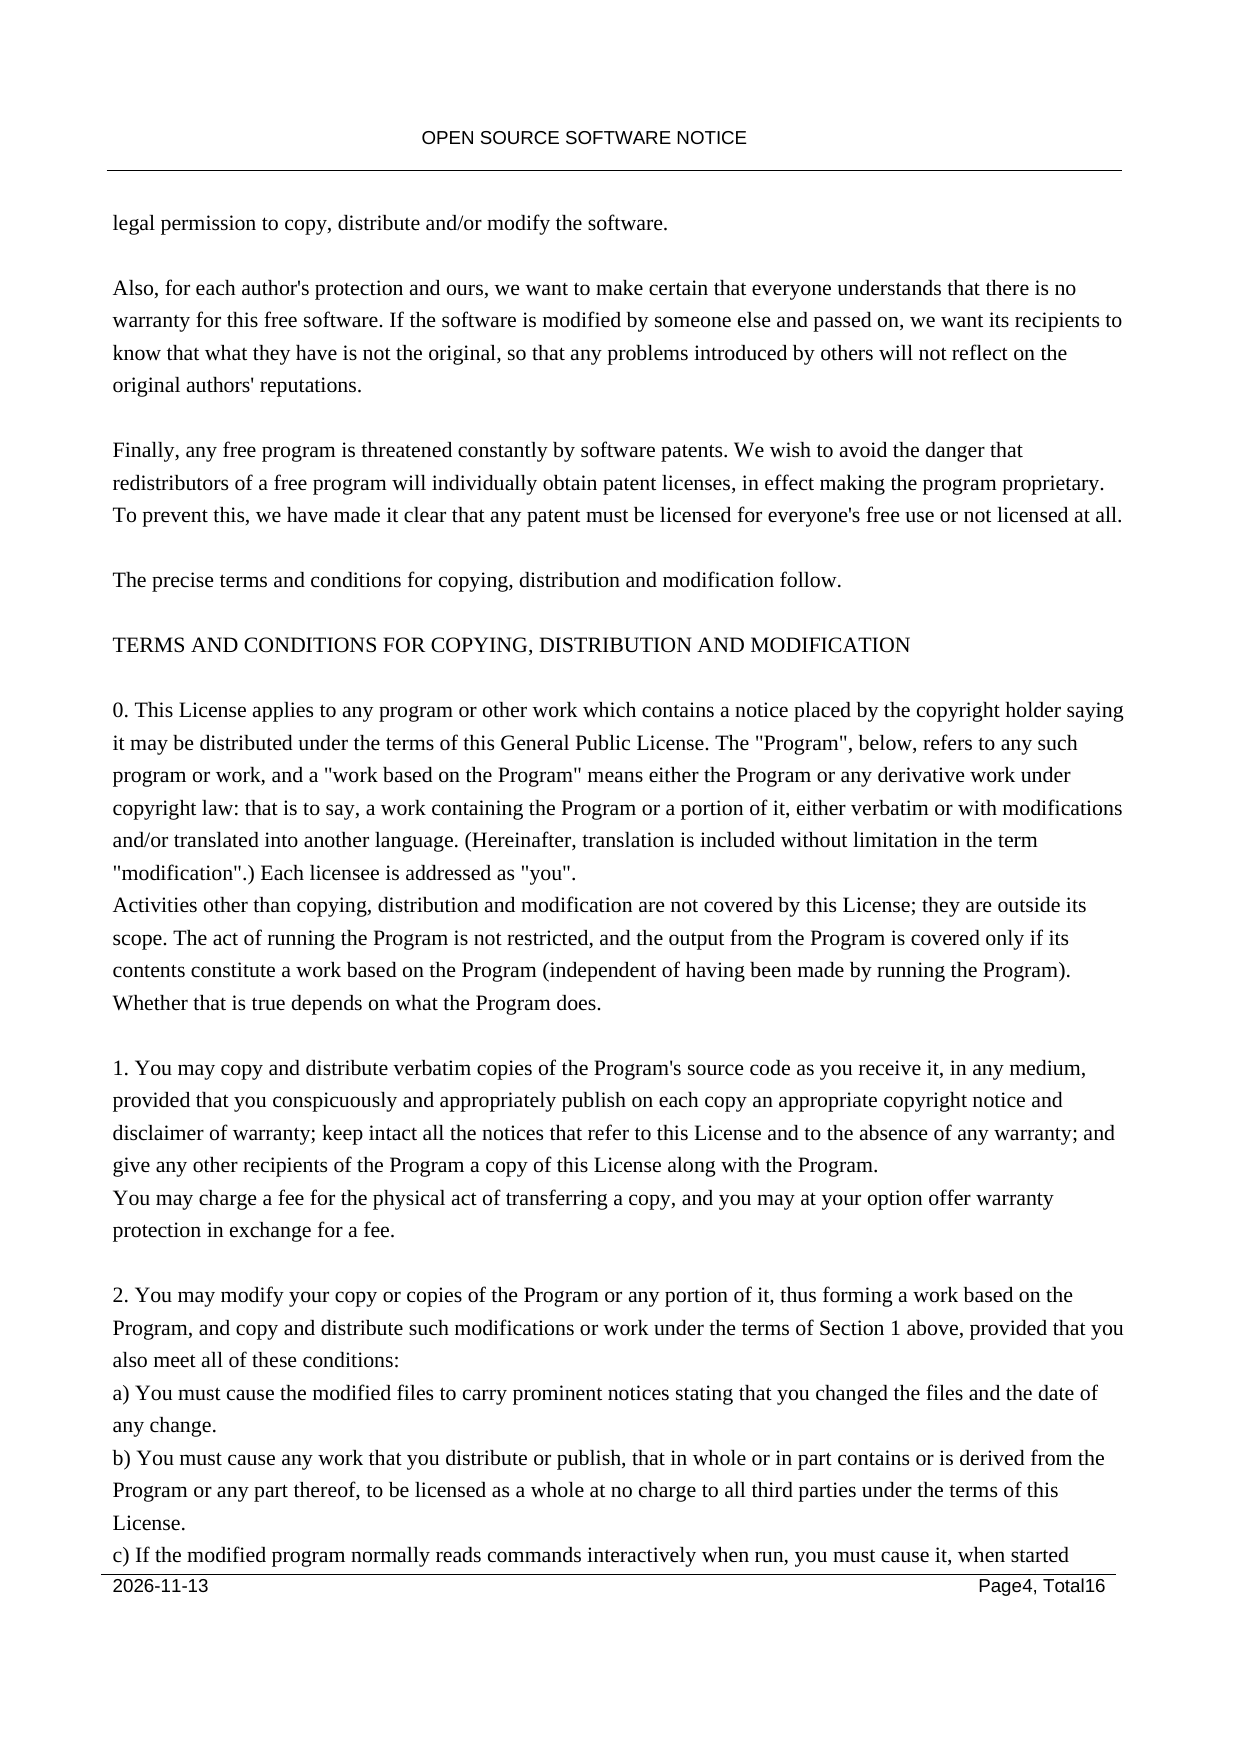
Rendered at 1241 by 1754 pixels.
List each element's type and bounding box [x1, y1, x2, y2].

text [112, 206, 1128, 1571]
